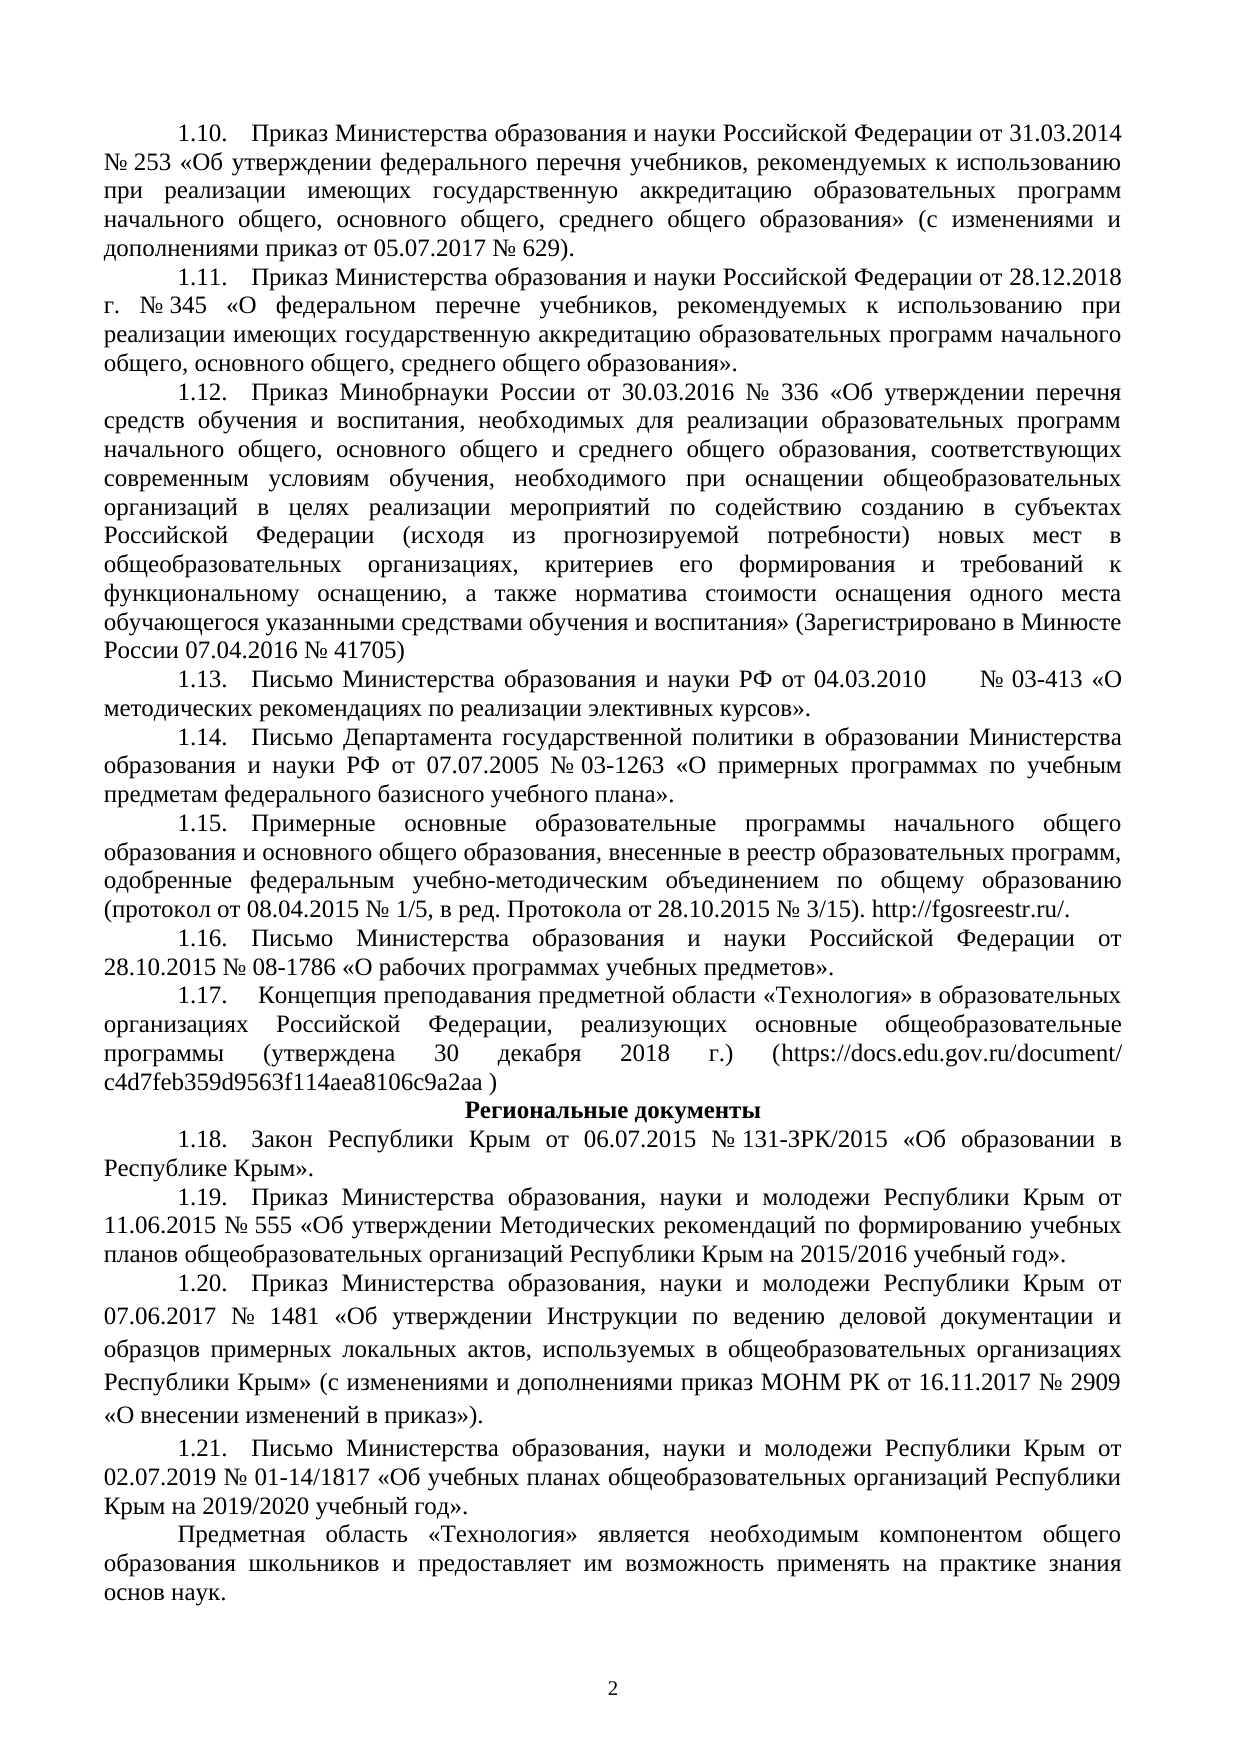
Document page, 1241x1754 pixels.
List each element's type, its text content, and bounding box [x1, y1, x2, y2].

list Приказ Министерства образования и науки Российской Федерации от 28.12.2018 г. № 345 «О федеральном перечне учебников, рекомендуемых к использованию при реализации имеющих государственную аккредитацию образовательных программ начального общего, основного общего, среднего общего образования». [103, 262, 1122, 377]
list Приказ Минобрнауки России от 30.03.2016 № 336 «Об утверждении перечня средств обучения и воспитания, необходимых для реализации образовательных программ начального общего, основного общего и среднего общего образования, соответствующих современным условиям обучения, необходимого при оснащении общеобразовательных организаций в целях реализации мероприятий по содействию созданию в субъектах Российской Федерации (исходя из прогнозируемой потребности) новых мест в общеобразовательных организациях, критериев его формирования и требований к функциональному оснащению, а также норматива стоимости оснащения одного места обучающегося указанными средствами обучения и воспитания» (Зарегистрировано в Минюсте России 07.04.2016 № 41705) [103, 377, 1122, 664]
list Примерные основные образовательные программы начального общего образования и основного общего образования, внесенные в реестр образовательных программ, одобренные федеральным учебно-методическим объединением по общему образованию (протокол от 08.04.2015 № 1/5, в ред. Протокола от 28.10.2015 № 3/15). http://fgosreestr.ru/. [103, 808, 1122, 923]
list Приказ Министерства образования, науки и молодежи Республики Крым от 11.06.2015 № 555 «Об утверждении Методических рекомендаций по формированию учебных планов общеобразовательных организаций Республики Крым на 2015/2016 учебный год». [103, 1182, 1122, 1268]
list Письмо Министерства образования и науки РФ от 04.03.2010 № 03-413 «О методических рекомендациях по реализации элективных курсов». [103, 664, 1122, 722]
list Концепция преподавания предметной области «Технология» в образовательных организациях Российской Федерации, реализующих основные общеобразовательные программы (утверждена 30 декабря 2018 г.) (https://docs.edu.gov.ru/document/ c4d7feb359d9563f114aea8106c9a2aa ) [103, 981, 1122, 1096]
list Предметная область «Технология» является необходимым компонентом общего образования школьников и предоставляет им возможность применять на практике знания основ наук. [103, 1519, 1122, 1606]
list Приказ Министерства образования, науки и молодежи Республики Крым от 07.06.2017 № 1481 «Об утверждении Инструкции по ведению деловой документации и образцов примерных локальных актов, используемых в общеобразовательных организациях Республики Крым» (с изменениями и дополнениями приказ МОНМ РК от 16.11.2017 № 2909 «О внесении изменений в приказ»). [103, 1268, 1122, 1429]
list Письмо Департамента государственной политики в образовании Министерства образования и науки РФ от 07.07.2005 № 03-1263 «О примерных программах по учебным предметам федерального базисного учебного плана». [103, 722, 1122, 808]
list Закон Республики Крым от 06.07.2015 № 131-ЗРК/2015 «Об образовании в Республике Крым». [103, 1124, 1122, 1182]
list Приказ Министерства образования и науки Российской Федерации от 31.03.2014 № 253 «Об утверждении федерального перечня учебников, рекомендуемых к использованию при реализации имеющих государственную аккредитацию образовательных программ начального общего, основного общего, среднего общего образования» (с изменениями и дополнениями приказ от 05.07.2017 № 629). [103, 118, 1122, 262]
list Письмо Министерства образования, науки и молодежи Республики Крым от 02.07.2019 № 01-14/1817 «Об учебных планах общеобразовательных организаций Республики Крым на 2019/2020 учебный год». [103, 1433, 1122, 1519]
text Региональные документы [103, 1096, 1122, 1124]
list Письмо Министерства образования и науки Российской Федерации от 28.10.2015 № 08-1786 «О рабочих программах учебных предметов». [103, 923, 1122, 981]
